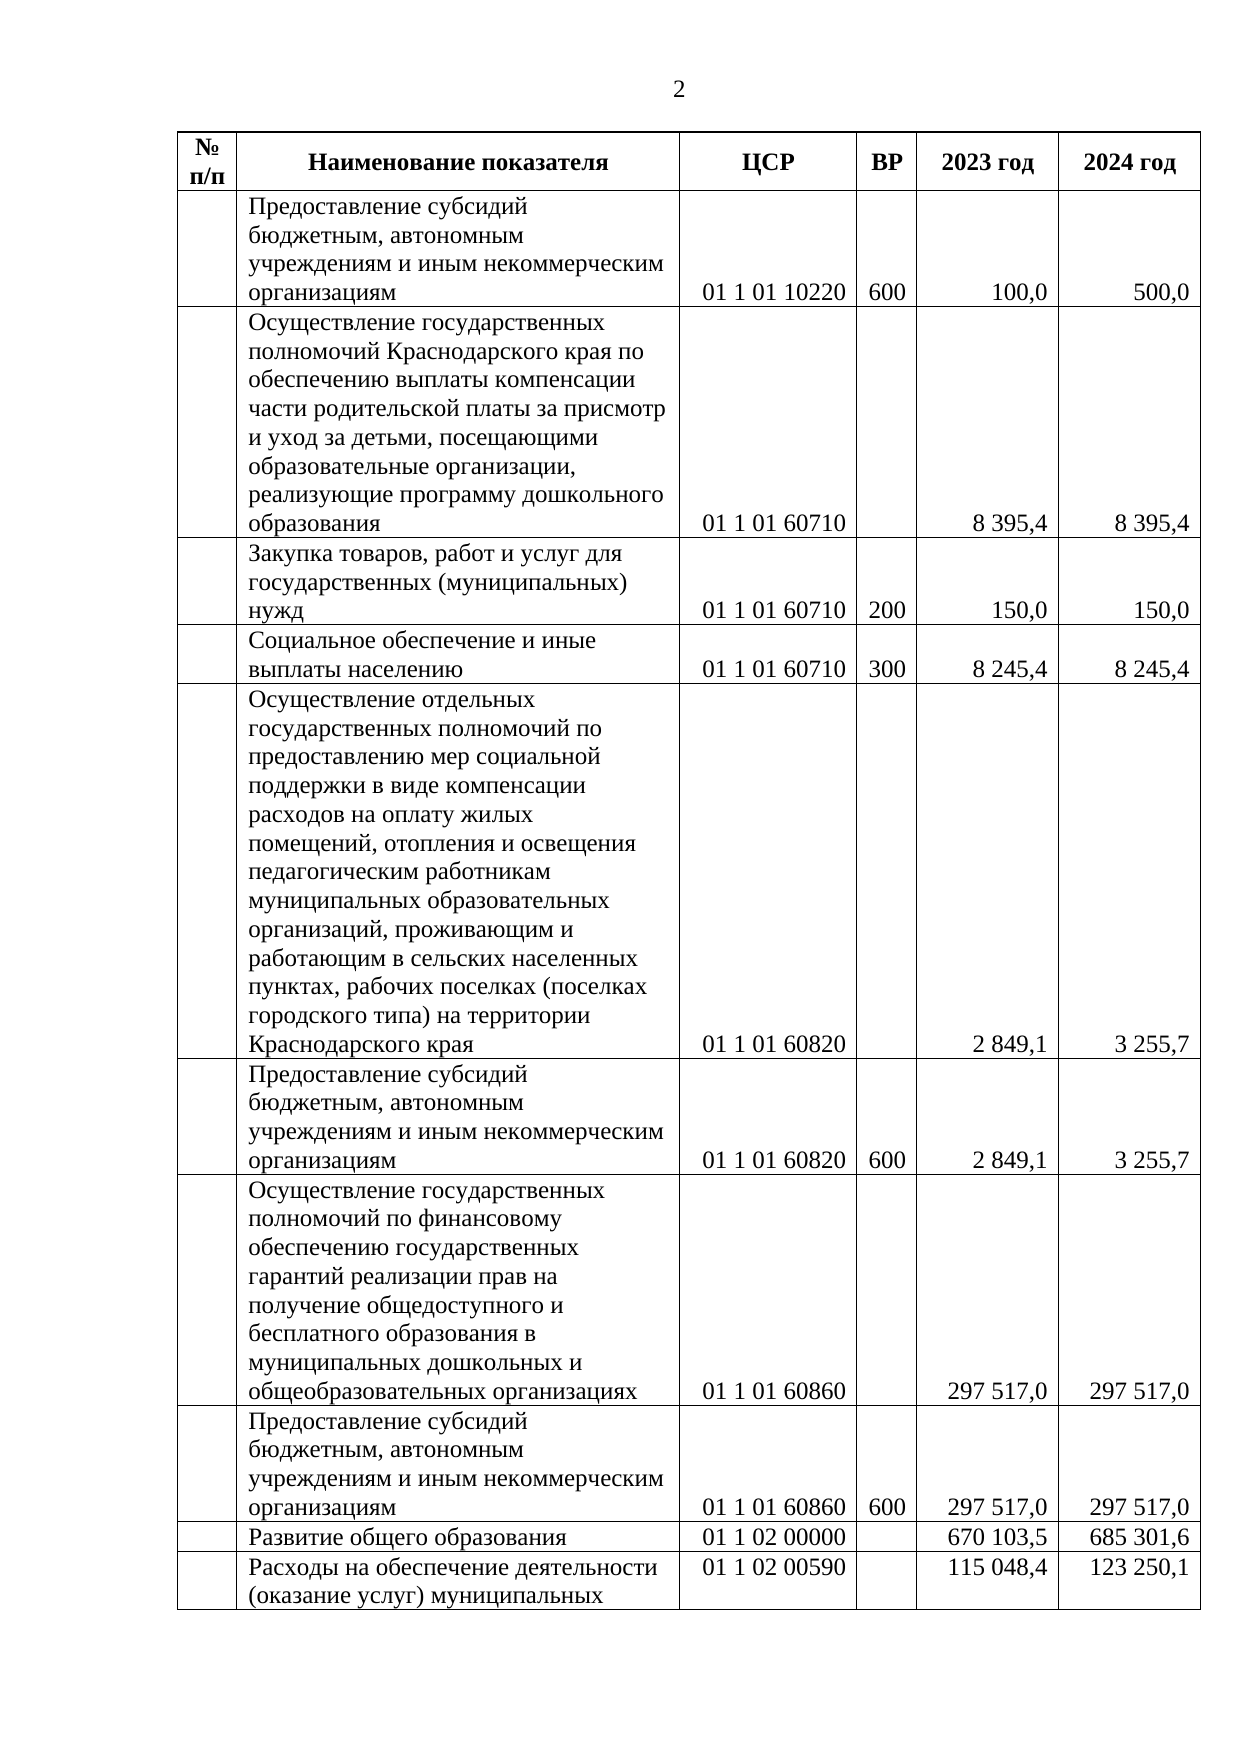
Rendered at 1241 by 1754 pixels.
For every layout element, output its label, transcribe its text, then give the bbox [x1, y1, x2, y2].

table_cell [178, 538, 236, 624]
table_cell 300 [857, 625, 916, 683]
table_cell 150,0 [1059, 538, 1200, 624]
table_cell 150,0 [917, 538, 1058, 624]
table_cell 297 517,0 [917, 1175, 1058, 1405]
table_cell 123 250,1 [1059, 1552, 1200, 1609]
table_cell 01 1 01 60820 [680, 1059, 856, 1174]
table_cell 8 395,4 [1059, 307, 1200, 537]
table_cell [178, 1552, 236, 1609]
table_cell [237, 191, 679, 306]
table_cell 8 395,4 [917, 307, 1058, 537]
table_cell 600 [857, 1059, 916, 1174]
table_header 2024 год [1059, 133, 1200, 190]
table_cell [178, 684, 236, 1058]
table_cell 01 1 01 60710 [680, 625, 856, 683]
table_cell 8 245,4 [917, 625, 1058, 683]
table_cell [178, 1175, 236, 1405]
table_cell Осуществление государственных полномочий Краснодарского края по обеспечению выплаты компенсации части родительской платы за присмотр и уход за детьми, посещающими образовательные организации, реализующие программу дошкольного образования [237, 307, 679, 537]
table_cell 200 [857, 538, 916, 624]
table_cell 297 517,0 [1059, 1175, 1200, 1405]
table_cell 2 849,1 [917, 1059, 1058, 1174]
table_cell 2 849,1 [917, 684, 1058, 1058]
table_cell 01 1 01 60860 [680, 1175, 856, 1405]
table_cell [178, 191, 236, 306]
table_cell [857, 1175, 916, 1405]
table_cell 297 517,0 [1059, 1406, 1200, 1521]
table_cell [178, 307, 236, 537]
table_cell 500,0 [1059, 191, 1200, 306]
table_cell 115 048,4 [917, 1552, 1058, 1609]
table_cell 670 103,5 [917, 1522, 1058, 1551]
table_cell 3 255,7 [1059, 684, 1200, 1058]
table_header 2023 год [917, 133, 1058, 190]
table_cell Осуществление государственных полномочий по финансовому обеспечению государственных гарантий реализации прав на получение общедоступного и бесплатного образования в муниципальных дошкольных и общеобразовательных организациях [237, 1175, 679, 1405]
table_cell [857, 307, 916, 537]
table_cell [237, 1552, 679, 1609]
table_cell Предоставление субсидий бюджетным, автономным учреждениям и иным некоммерческим организациям [237, 1406, 679, 1521]
table_cell [857, 684, 916, 1058]
table_cell 01 1 01 60860 [680, 1406, 856, 1521]
table_cell 600 [857, 1406, 916, 1521]
table_cell 297 517,0 [917, 1406, 1058, 1521]
table_cell 8 245,4 [1059, 625, 1200, 683]
table_header ВР [857, 133, 916, 190]
table_cell Предоставление субсидий бюджетным, автономным учреждениям и иным некоммерческим организациям [237, 1059, 679, 1174]
table_cell [857, 1522, 916, 1551]
table_header ЦСР [680, 133, 856, 190]
table_cell [178, 1406, 236, 1521]
table_cell Развитие общего образования [237, 1522, 679, 1551]
table_cell 01 1 01 60710 [680, 538, 856, 624]
table_cell [178, 1522, 236, 1551]
table_cell Осуществление отдельных государственных полномочий по предоставлению мер социальной поддержки в виде компенсации расходов на оплату жилых помещений, отопления и освещения педагогическим работникам муниципальных образовательных организаций, проживающим и работающим в сельских населенных пунктах, рабочих поселках (поселках городского типа) на территории Краснодарского края [237, 684, 679, 1058]
table_cell 01 1 01 60710 [680, 307, 856, 537]
table_header № п/п [178, 133, 236, 190]
table_cell 100,0 [917, 191, 1058, 306]
table_cell 01 1 02 00000 [680, 1522, 856, 1551]
table_cell 01 1 02 00590 [680, 1552, 856, 1609]
table_cell [178, 1059, 236, 1174]
table_cell [857, 1552, 916, 1609]
table_cell Социальное обеспечение и иные выплаты населению [237, 625, 679, 683]
table_cell 01 1 01 60820 [680, 684, 856, 1058]
table_cell [178, 625, 236, 683]
table_cell 600 [857, 191, 916, 306]
table_cell Закупка товаров, работ и услуг для государственных (муниципальных) нужд [237, 538, 679, 624]
table_cell 01 1 01 10220 [680, 191, 856, 306]
table_cell 3 255,7 [1059, 1059, 1200, 1174]
table_header Наименование показателя [237, 133, 679, 190]
table_cell 685 301,6 [1059, 1522, 1200, 1551]
